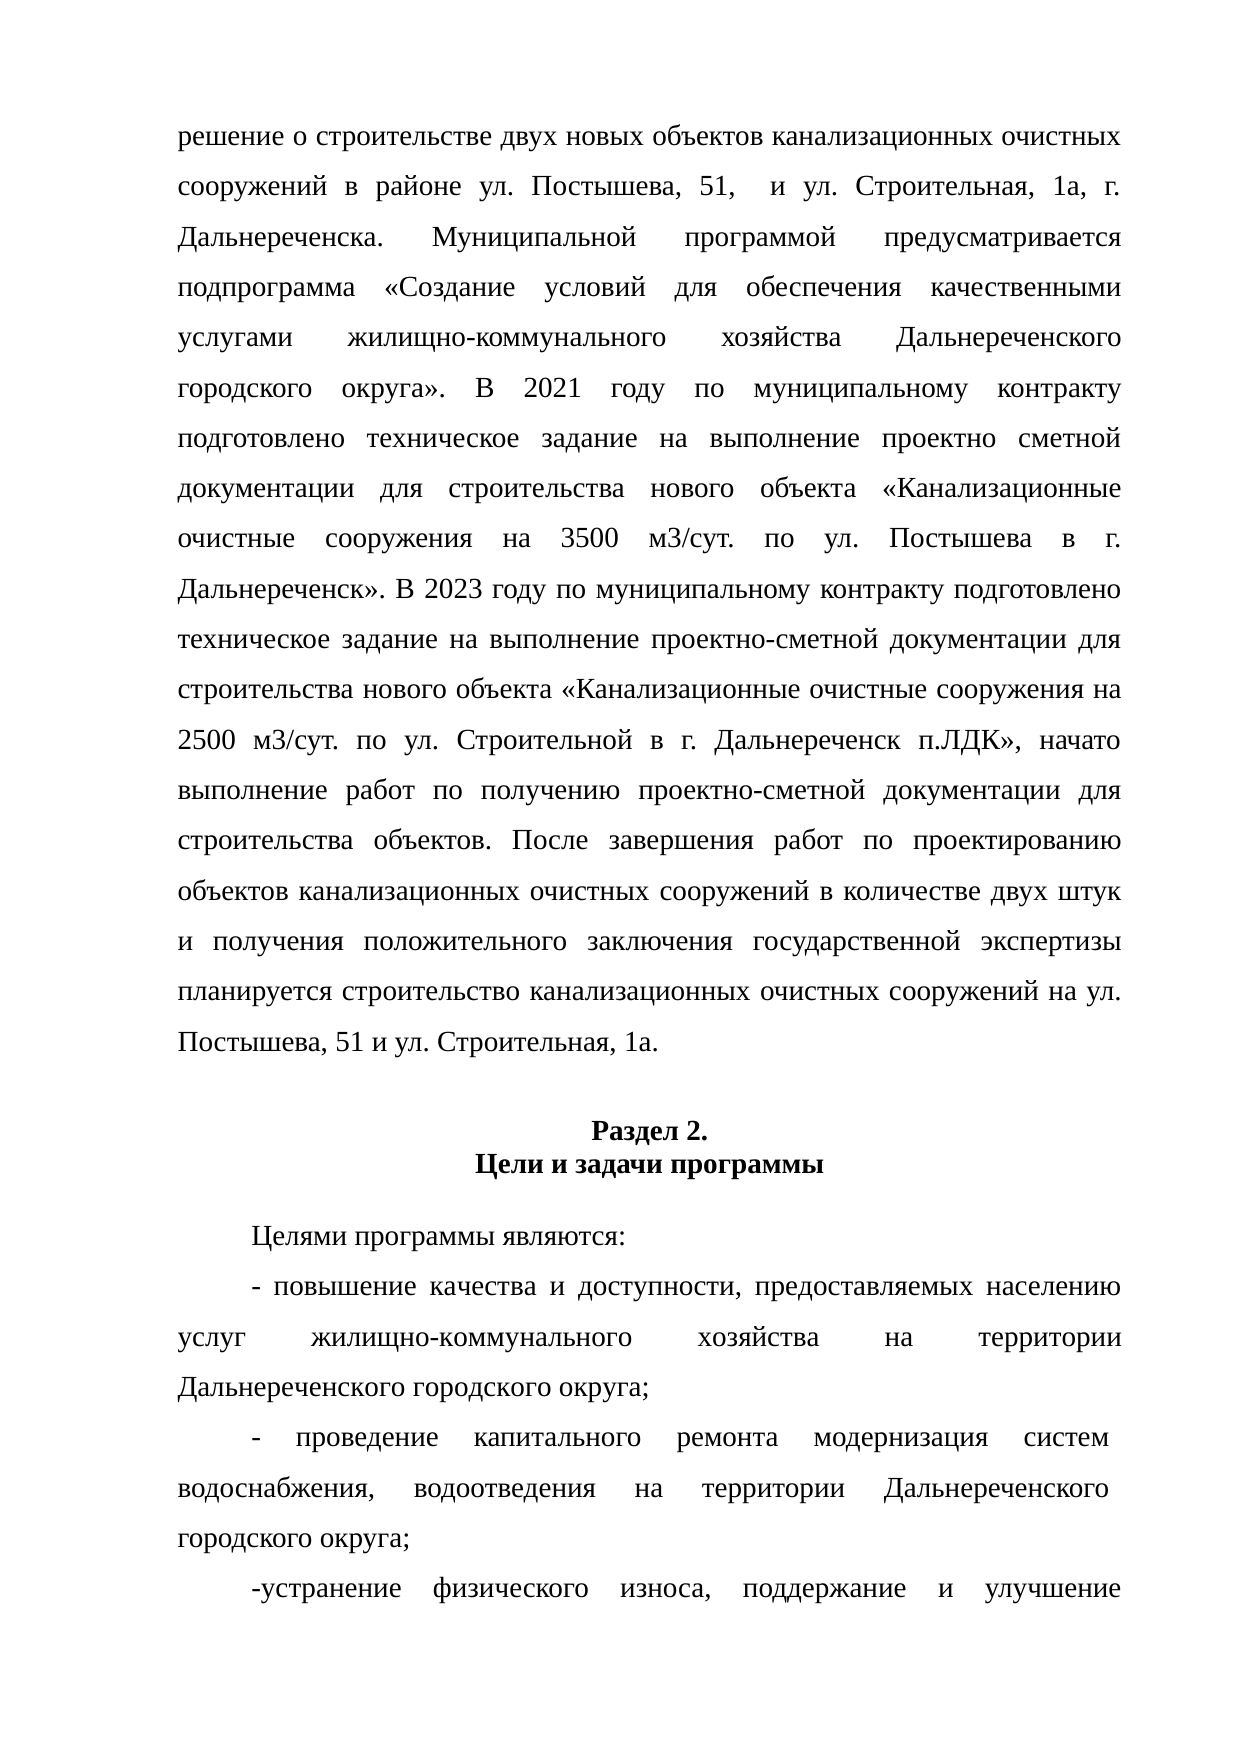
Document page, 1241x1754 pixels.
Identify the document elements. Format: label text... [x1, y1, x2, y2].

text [177, 1570, 1122, 1604]
text Целями программы являются: [191, 1218, 1110, 1252]
text - проведение капитального ремонта модернизация систем водоснабжения, водоотведения на территории Дальнереченского городского округа; [177, 1419, 1110, 1554]
text Цели и задачи программы [177, 1146, 1122, 1180]
text Раздел 2. [177, 1113, 1122, 1146]
text - повышение качества и доступности, предоставляемых населению услуг жилищно-коммунального хозяйства на территории Дальнереченского городского округа; [177, 1268, 1122, 1403]
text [177, 118, 1122, 1057]
